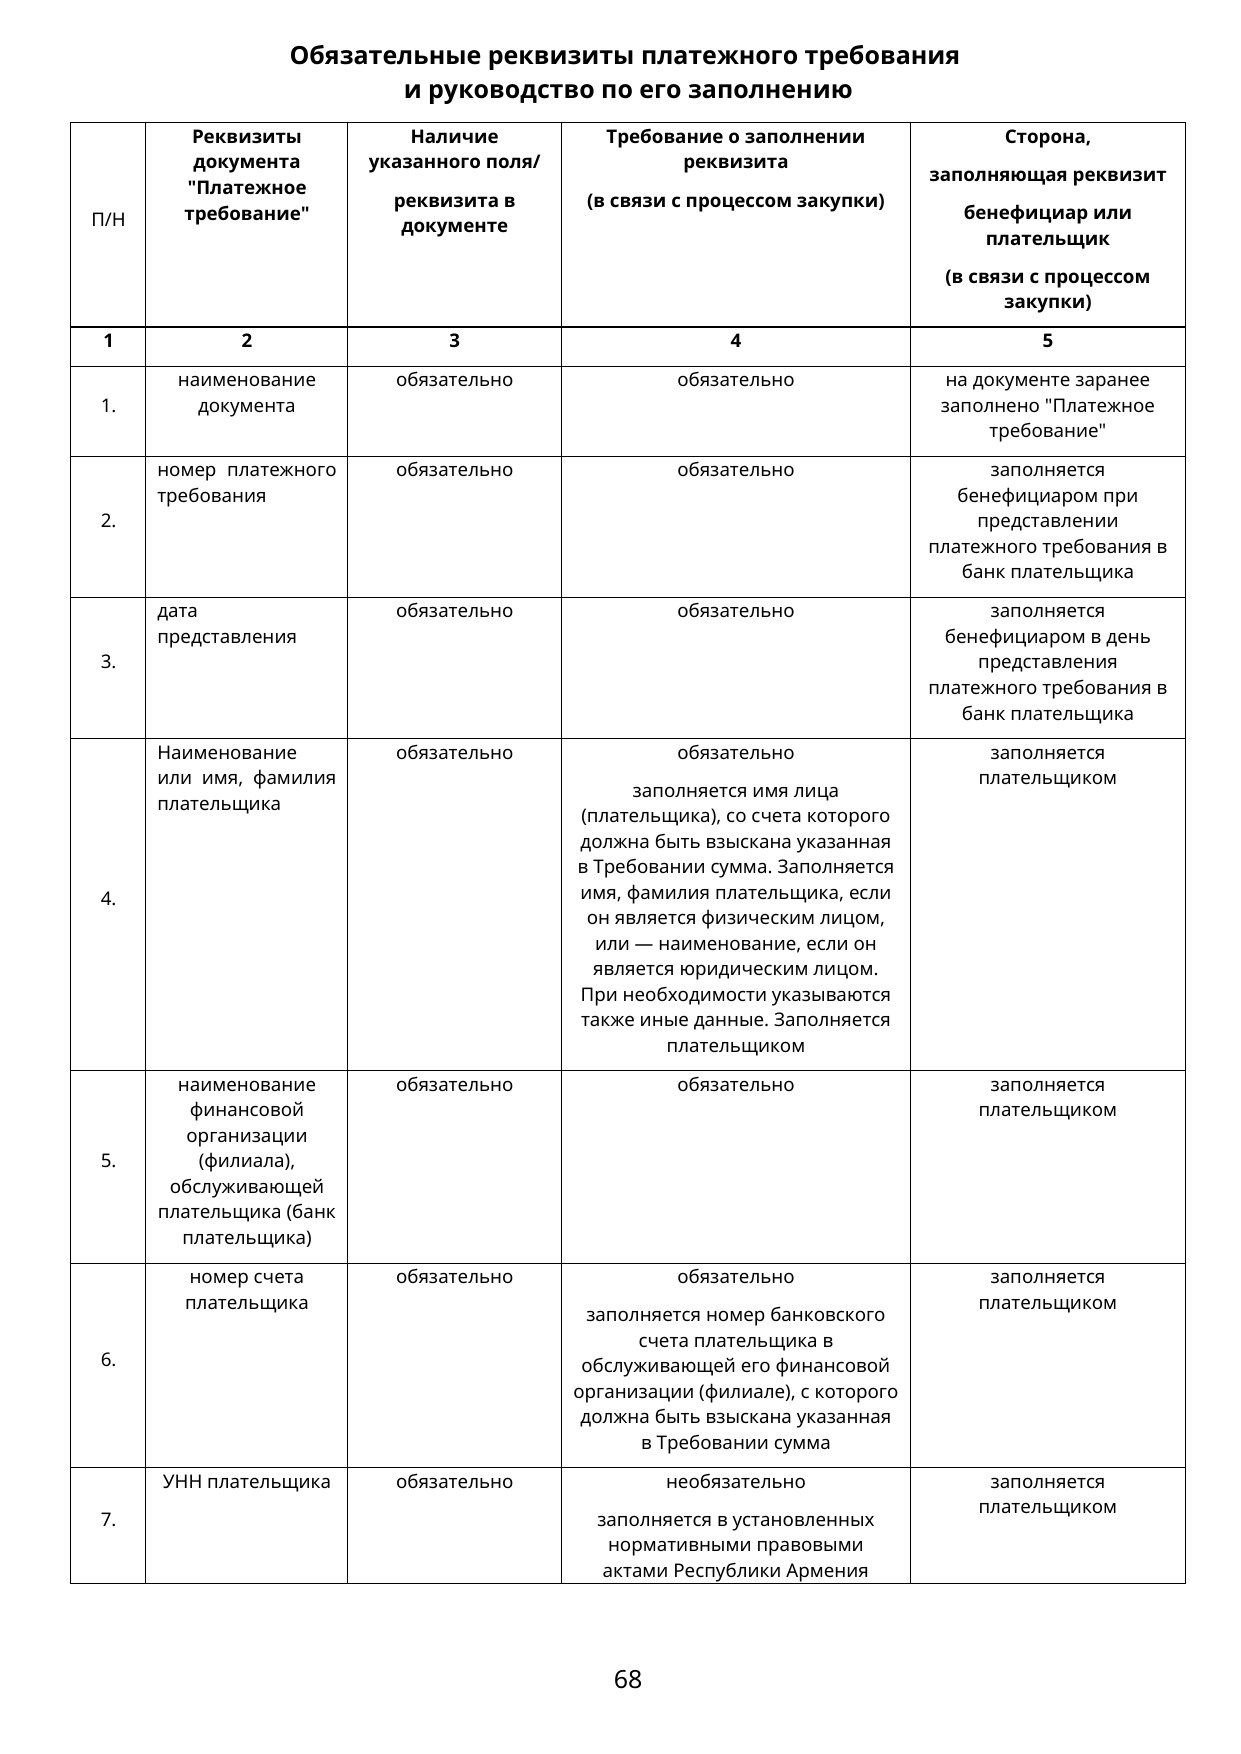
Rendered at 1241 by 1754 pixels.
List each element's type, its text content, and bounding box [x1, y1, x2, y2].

table_cell номер платежного требования [146, 457, 347, 597]
table_header Сторона, заполняющая реквизит бенефициар или плательщик (в связи с процессом закупки) [911, 123, 1185, 326]
table_cell 5. [71, 1071, 145, 1262]
table_cell обязательно [348, 1264, 561, 1467]
table_cell обязательно [348, 1468, 561, 1583]
table_cell обязательно [562, 598, 910, 738]
table_cell заполняется бенефициаром в день представления платежного требования в банк плательщика [911, 598, 1185, 738]
table_cell обязательно [562, 457, 910, 597]
table_cell 7. [71, 1468, 145, 1583]
table_cell дата представления [146, 598, 347, 738]
table_cell обязательно [348, 457, 561, 597]
table_cell 1. [71, 367, 145, 456]
table_cell наименование финансовой организации (филиала), обслуживающей плательщика (банк плательщика) [146, 1071, 347, 1262]
table_cell Наименование или имя, фамилия плательщика [146, 739, 347, 1070]
table_cell 2 [146, 328, 347, 366]
table_cell обязательно заполняется имя лица (плательщика), со счета которого должна быть взыскана указанная в Требовании сумма. Заполняется имя, фамилия плательщика, если он является физическим лицом, или — наименование, если он является юридическим лицом. При необходимости указываются также иные данные. Заполняется плательщиком [562, 739, 910, 1070]
table_cell 5 [911, 328, 1185, 366]
table_cell 3 [348, 328, 561, 366]
table_header Наличие указанного поля/ реквизита в документе [348, 123, 561, 326]
table_cell заполняется плательщиком [911, 739, 1185, 1070]
table_header П/Н [71, 123, 145, 326]
table_cell УНН плательщика [146, 1468, 347, 1583]
text Обязательные реквизиты платежного требования и руководство по его заполнению [190, 37, 1066, 106]
table_cell обязательно заполняется номер банковского счета плательщика в обслуживающей его финансовой организации (филиале), с которого должна быть взыскана указанная в Требовании сумма [562, 1264, 910, 1467]
table_cell 2. [71, 457, 145, 597]
table_header Реквизиты документа "Платежное требование" [146, 123, 347, 326]
table_cell заполняется плательщиком [911, 1468, 1185, 1583]
table_cell на документе заранее заполнено "Платежное требование" [911, 367, 1185, 456]
table_header Требование о заполнении реквизита (в связи с процессом закупки) [562, 123, 910, 326]
table_cell 3. [71, 598, 145, 738]
table_cell заполняется плательщиком [911, 1071, 1185, 1262]
table_cell обязательно [348, 739, 561, 1070]
table_cell обязательно [348, 598, 561, 738]
table_cell 1 [71, 328, 145, 366]
table_cell 4. [71, 739, 145, 1070]
table_cell 6. [71, 1264, 145, 1467]
table_cell заполняется плательщиком [911, 1264, 1185, 1467]
table_cell номер счета плательщика [146, 1264, 347, 1467]
table_cell заполняется бенефициаром при представлении платежного требования в банк плательщика [911, 457, 1185, 597]
table_cell обязательно [562, 367, 910, 456]
table_cell 4 [562, 328, 910, 366]
table_cell обязательно [562, 1071, 910, 1262]
table_cell обязательно [348, 367, 561, 456]
table_cell наименование документа [146, 367, 347, 456]
table_cell обязательно [348, 1071, 561, 1262]
